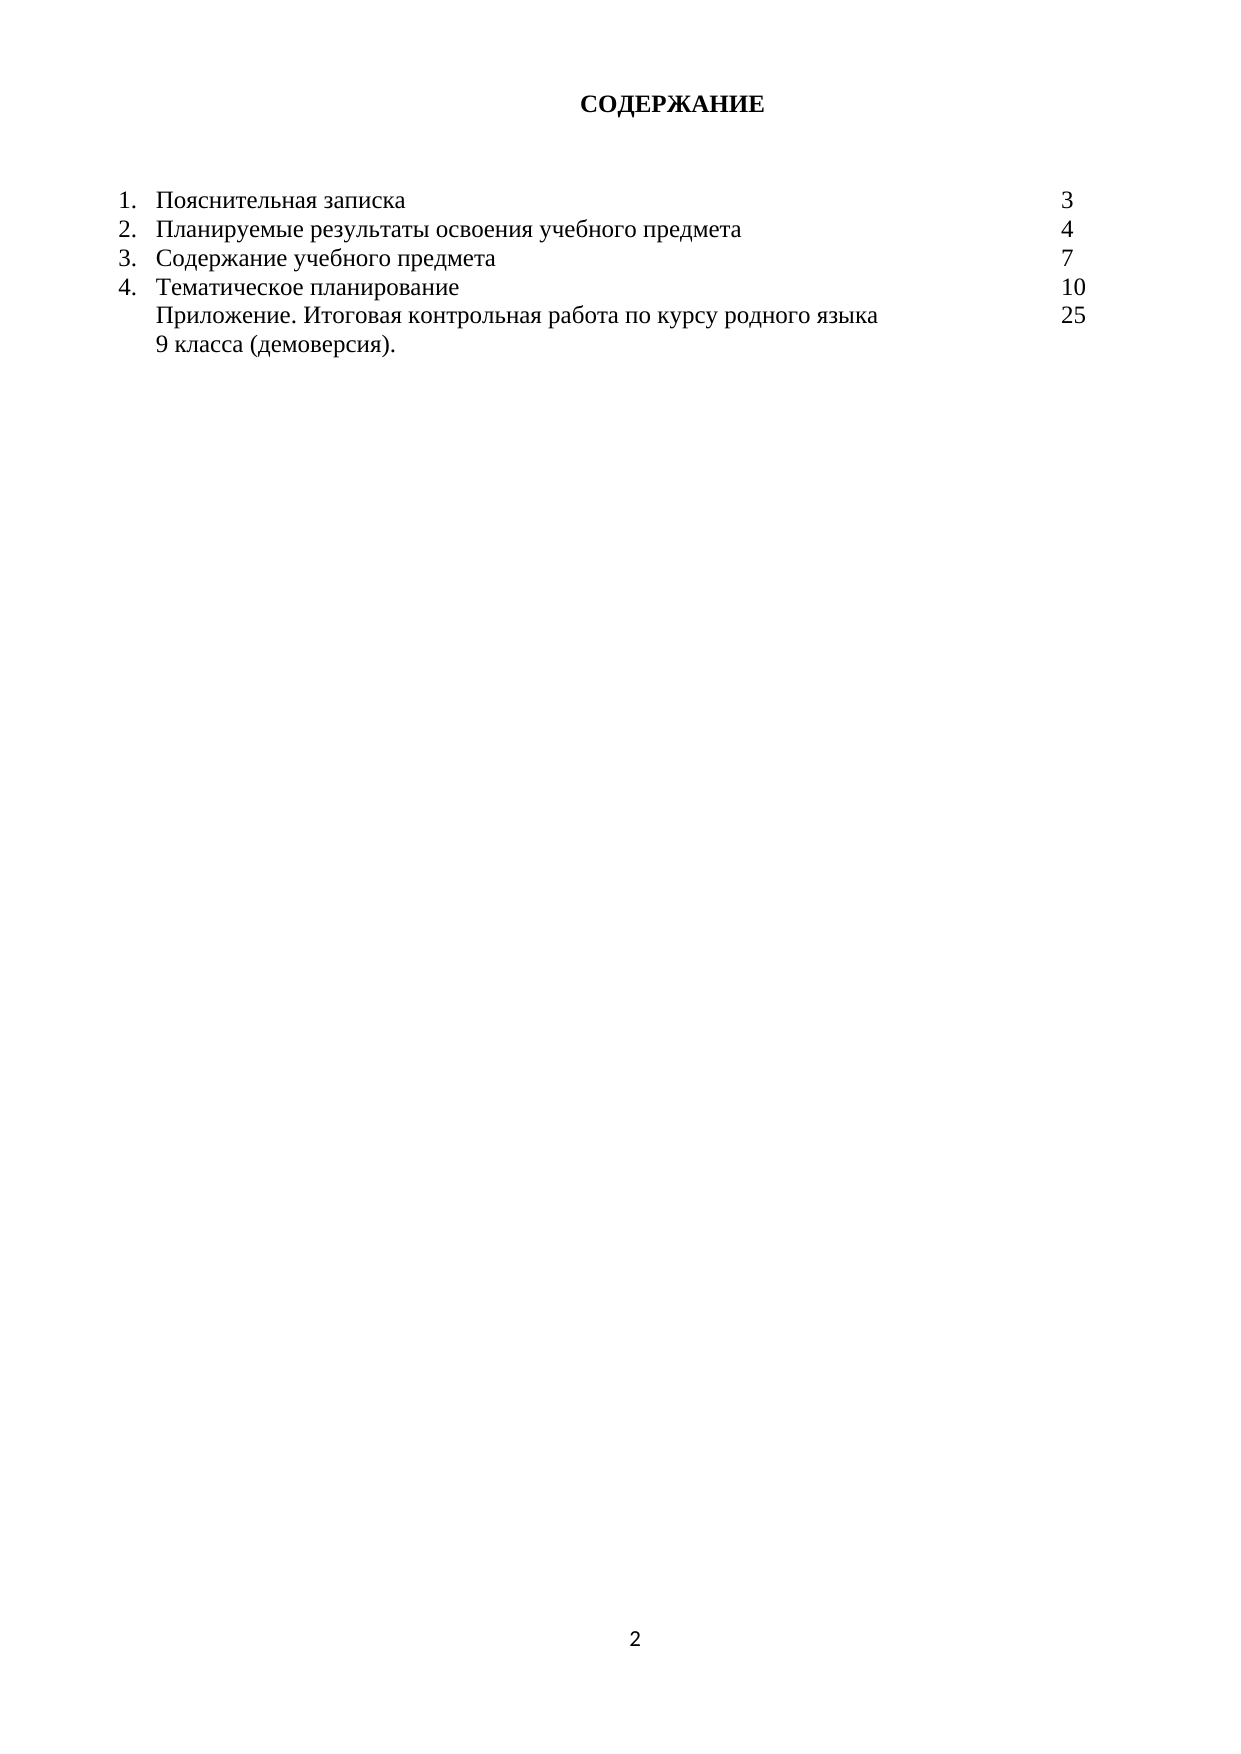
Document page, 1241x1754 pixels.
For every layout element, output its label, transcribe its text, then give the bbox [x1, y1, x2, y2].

text СОДЕРЖАНИЕ [118, 89, 1152, 117]
table_header Пояснительная записка Планируемые результаты освоения учебного предмета Содержание учебного предмета Тематическое планирование Приложение. Итоговая контрольная работа по курсу родного языка 9 класса (демоверсия). [107, 186, 974, 392]
table_header 3 4 7 10 25 [975, 186, 1122, 392]
